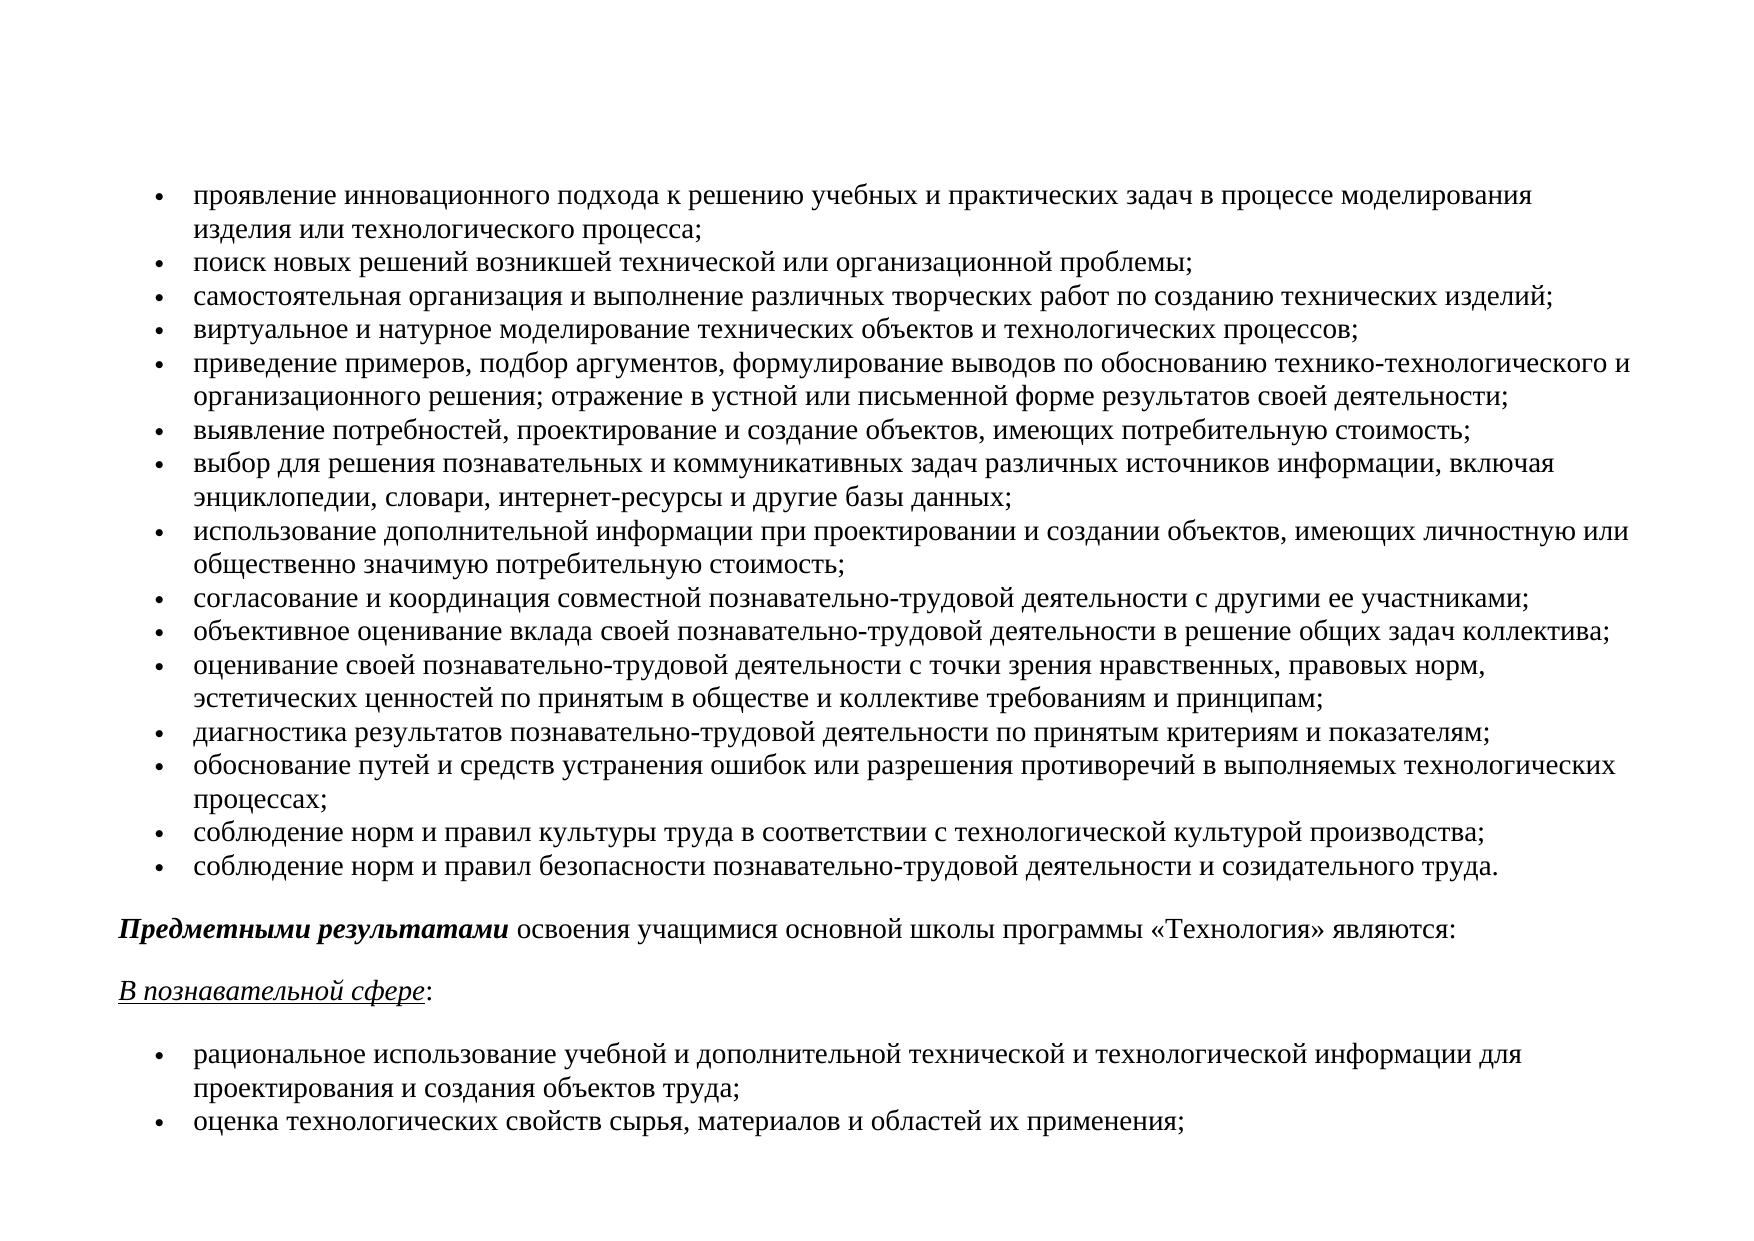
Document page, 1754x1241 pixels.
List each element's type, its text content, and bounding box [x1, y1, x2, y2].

list проявление инновационного подхода к решению учебных и практических задач в процессе моделирования изделия или технологического процесса; [156, 177, 1636, 244]
list соблюдение норм и правил культуры труда в соответствии с технологической культурой производства; [156, 814, 1636, 848]
list оценивание своей познавательно-трудовой деятельности с точки зрения нравственных, правовых норм, эстетических ценностей по принятым в обществе и коллективе требованиям и принципам; [156, 647, 1636, 714]
list объективное оценивание вклада своей познавательно-трудовой деятельности в решение общих задач коллектива; [156, 613, 1636, 647]
list оценка технологических свойств сырья, материалов и областей их применения; [156, 1103, 1636, 1137]
text Предметными результатами освоения учащимися основной школы программы «Технология» являются: [118, 911, 1636, 944]
list выявление потребностей, проектирование и создание объектов, имеющих потребительную стоимость; [156, 412, 1636, 446]
list рациональное использование учебной и дополнительной технической и технологической информации для проектирования и создания объектов труда; [156, 1036, 1636, 1103]
list согласование и координация совместной познавательно-трудовой деятельности с другими ее участниками; [156, 580, 1636, 613]
list обоснование путей и средств устранения ошибок или разрешения противоречий в выполняемых технологических процессах; [156, 747, 1636, 814]
list поиск новых решений возникшей технической или организационной проблемы; [156, 244, 1636, 278]
list самостоятельная организация и выполнение различных творческих работ по созданию технических изделий; [156, 278, 1636, 311]
text В познавательной сфере: [118, 973, 1636, 1007]
list выбор для решения познавательных и коммуникативных задач различных источников информации, включая энциклопедии, словари, интернет-ресурсы и другие базы данных; [156, 446, 1636, 513]
list диагностика результатов познавательно-трудовой деятельности по принятым критериям и показателям; [156, 714, 1636, 747]
list использование дополнительной информации при проектировании и создании объектов, имеющих личностную или общественно значимую потребительную стоимость; [156, 513, 1636, 580]
list виртуальное и натурное моделирование технических объектов и технологических процессов; [156, 311, 1636, 345]
list соблюдение норм и правил безопасности познавательно-трудовой деятельности и созидательного труда. [156, 848, 1636, 882]
list приведение примеров, подбор аргументов, формулирование выводов по обоснованию технико-технологического и организационного решения; отражение в устной или письменной форме результатов своей деятельности; [156, 345, 1636, 412]
